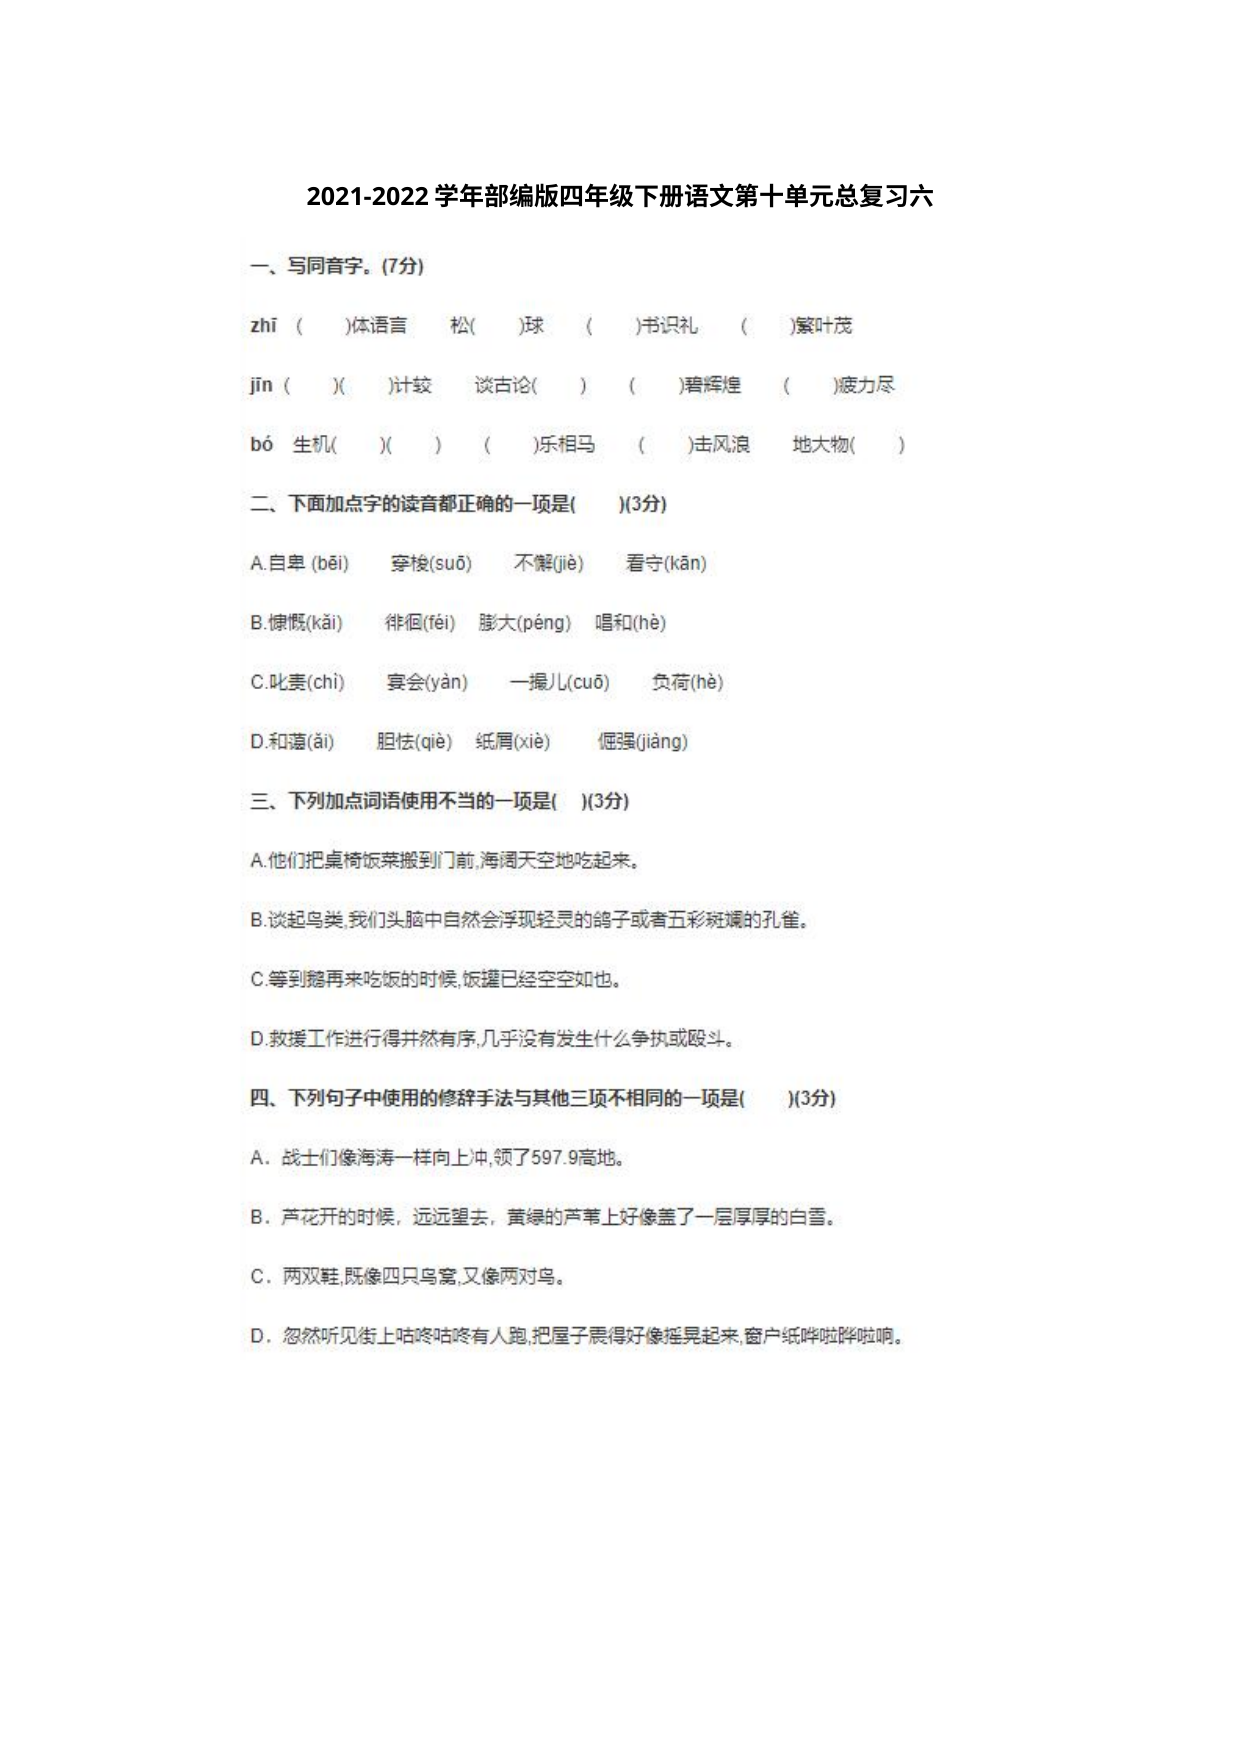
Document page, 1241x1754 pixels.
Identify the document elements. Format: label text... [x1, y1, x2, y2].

text 2021-2022学年部编版四年级下册语文第十单元总复习六 [187, 162, 1053, 227]
picture [217, 227, 1024, 1360]
